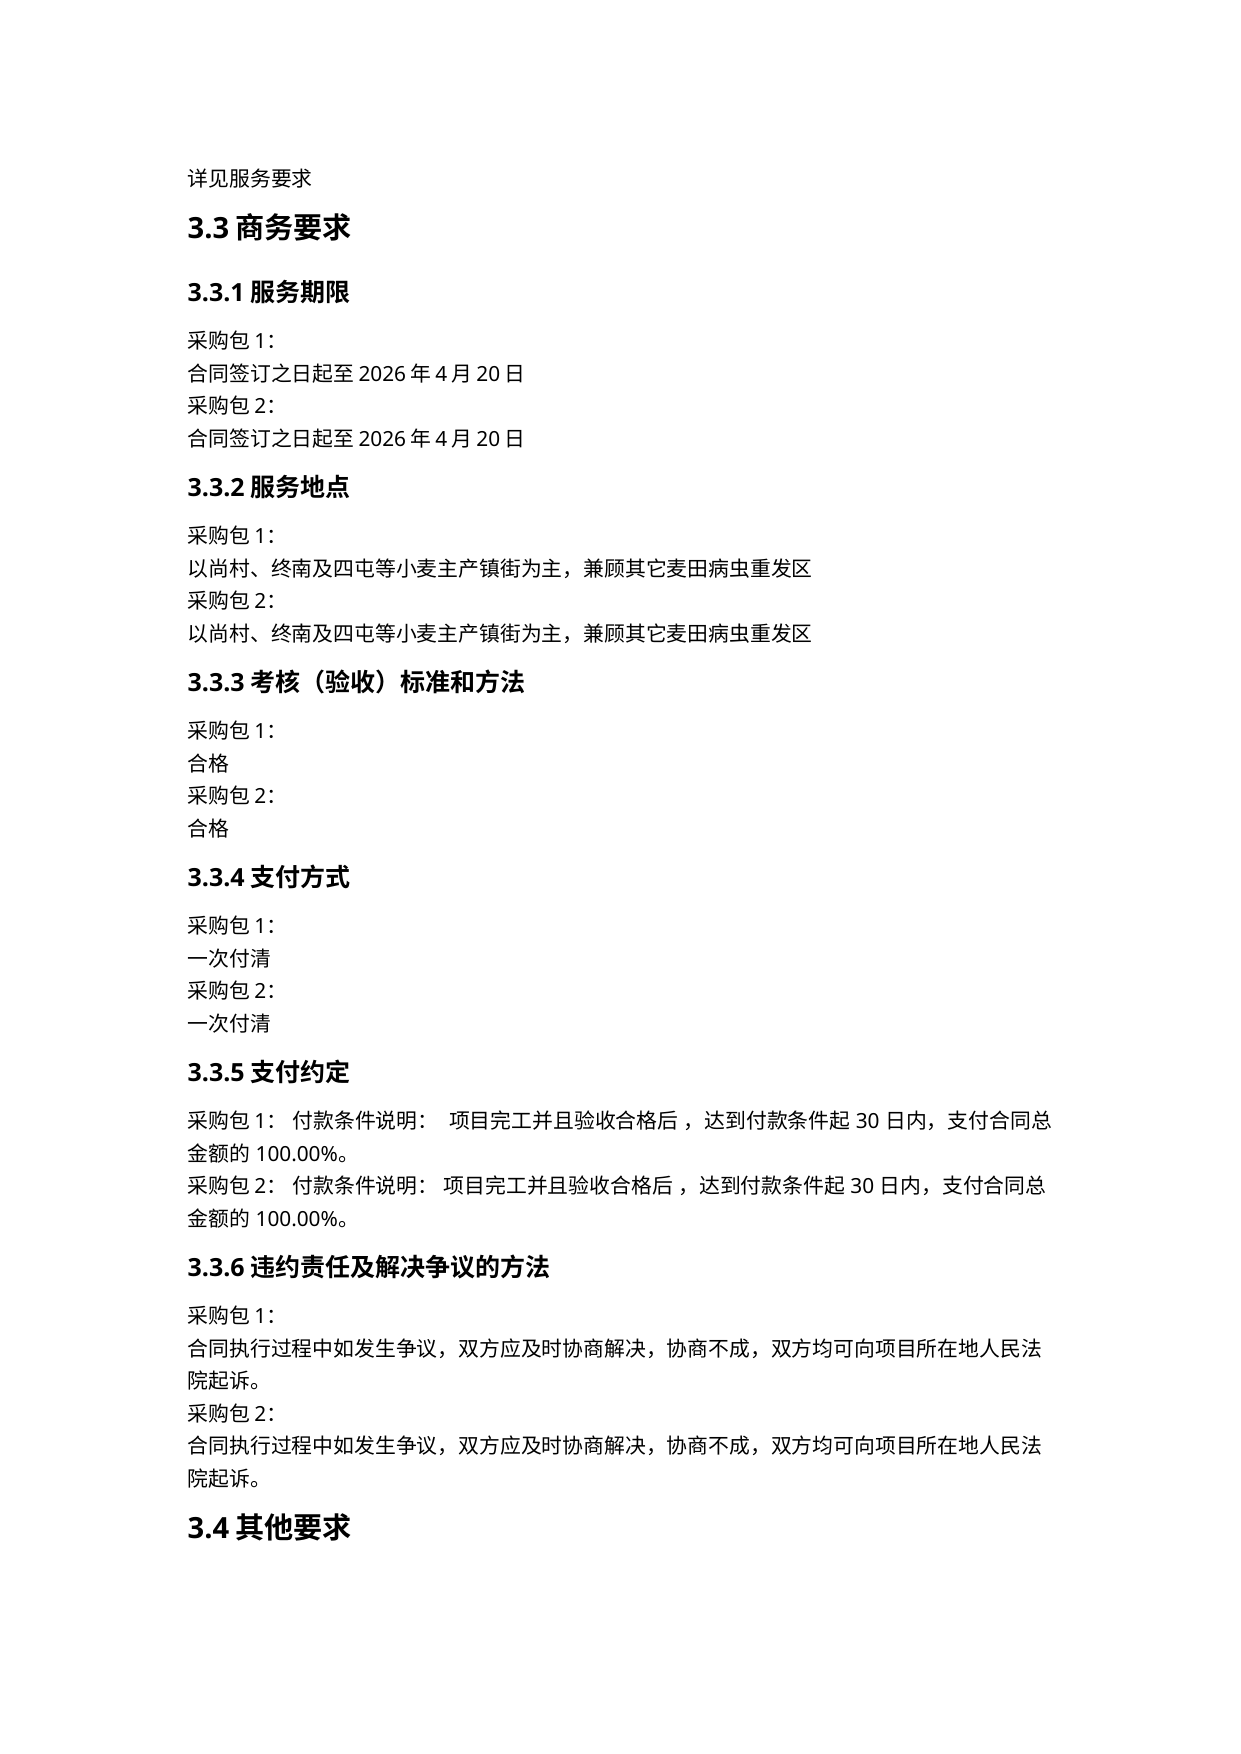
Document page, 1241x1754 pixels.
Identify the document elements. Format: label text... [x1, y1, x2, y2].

text 采购包2： [187, 1397, 1053, 1429]
text 以尚村、终南及四屯等小麦主产镇街为主，兼顾其它麦田病虫重发区 [187, 552, 1053, 584]
text 采购包2： [187, 584, 1053, 617]
text 采购包1： [187, 714, 1053, 747]
text 合同签订之日起至2026年4月20日 [187, 422, 1053, 454]
text 采购包1： [187, 1299, 1053, 1332]
text 3.3.2服务地点 [187, 454, 1053, 519]
text 3.4其他要求 [187, 1494, 1053, 1559]
text 3.3.4支付方式 [187, 844, 1053, 909]
text 合格 [187, 812, 1053, 844]
text 采购包2： 付款条件说明： 项目完工并且验收合格后 ，达到付款条件起 30 日内，支付合同总金额的 100.00%。 [187, 1169, 1053, 1234]
text 3.3商务要求 [187, 194, 1053, 259]
text 一次付清 [187, 1007, 1053, 1039]
text 采购包1： [187, 519, 1053, 552]
text 详见服务要求 [187, 162, 1053, 194]
text 采购包1： [187, 324, 1053, 357]
text 合格 [187, 747, 1053, 779]
text 以尚村、终南及四屯等小麦主产镇街为主，兼顾其它麦田病虫重发区 [187, 617, 1053, 649]
text 采购包1： 付款条件说明： 项目完工并且验收合格后 ，达到付款条件起 30 日内，支付合同总金额的 100.00%。 [187, 1104, 1053, 1169]
text 合同执行过程中如发生争议，双方应及时协商解决，协商不成，双方均可向项目所在地人民法院起诉。 [187, 1429, 1053, 1494]
text 3.3.5支付约定 [187, 1039, 1053, 1104]
text 一次付清 [187, 942, 1053, 974]
text 采购包2： [187, 974, 1053, 1007]
text 采购包2： [187, 389, 1053, 422]
text 合同签订之日起至2026年4月20日 [187, 357, 1053, 389]
text 3.3.6违约责任及解决争议的方法 [187, 1234, 1053, 1299]
text 采购包2： [187, 779, 1053, 812]
text 3.3.3考核（验收）标准和方法 [187, 649, 1053, 714]
text 3.3.1服务期限 [187, 259, 1053, 324]
text 合同执行过程中如发生争议，双方应及时协商解决，协商不成，双方均可向项目所在地人民法院起诉。 [187, 1332, 1053, 1397]
text 采购包1： [187, 909, 1053, 942]
